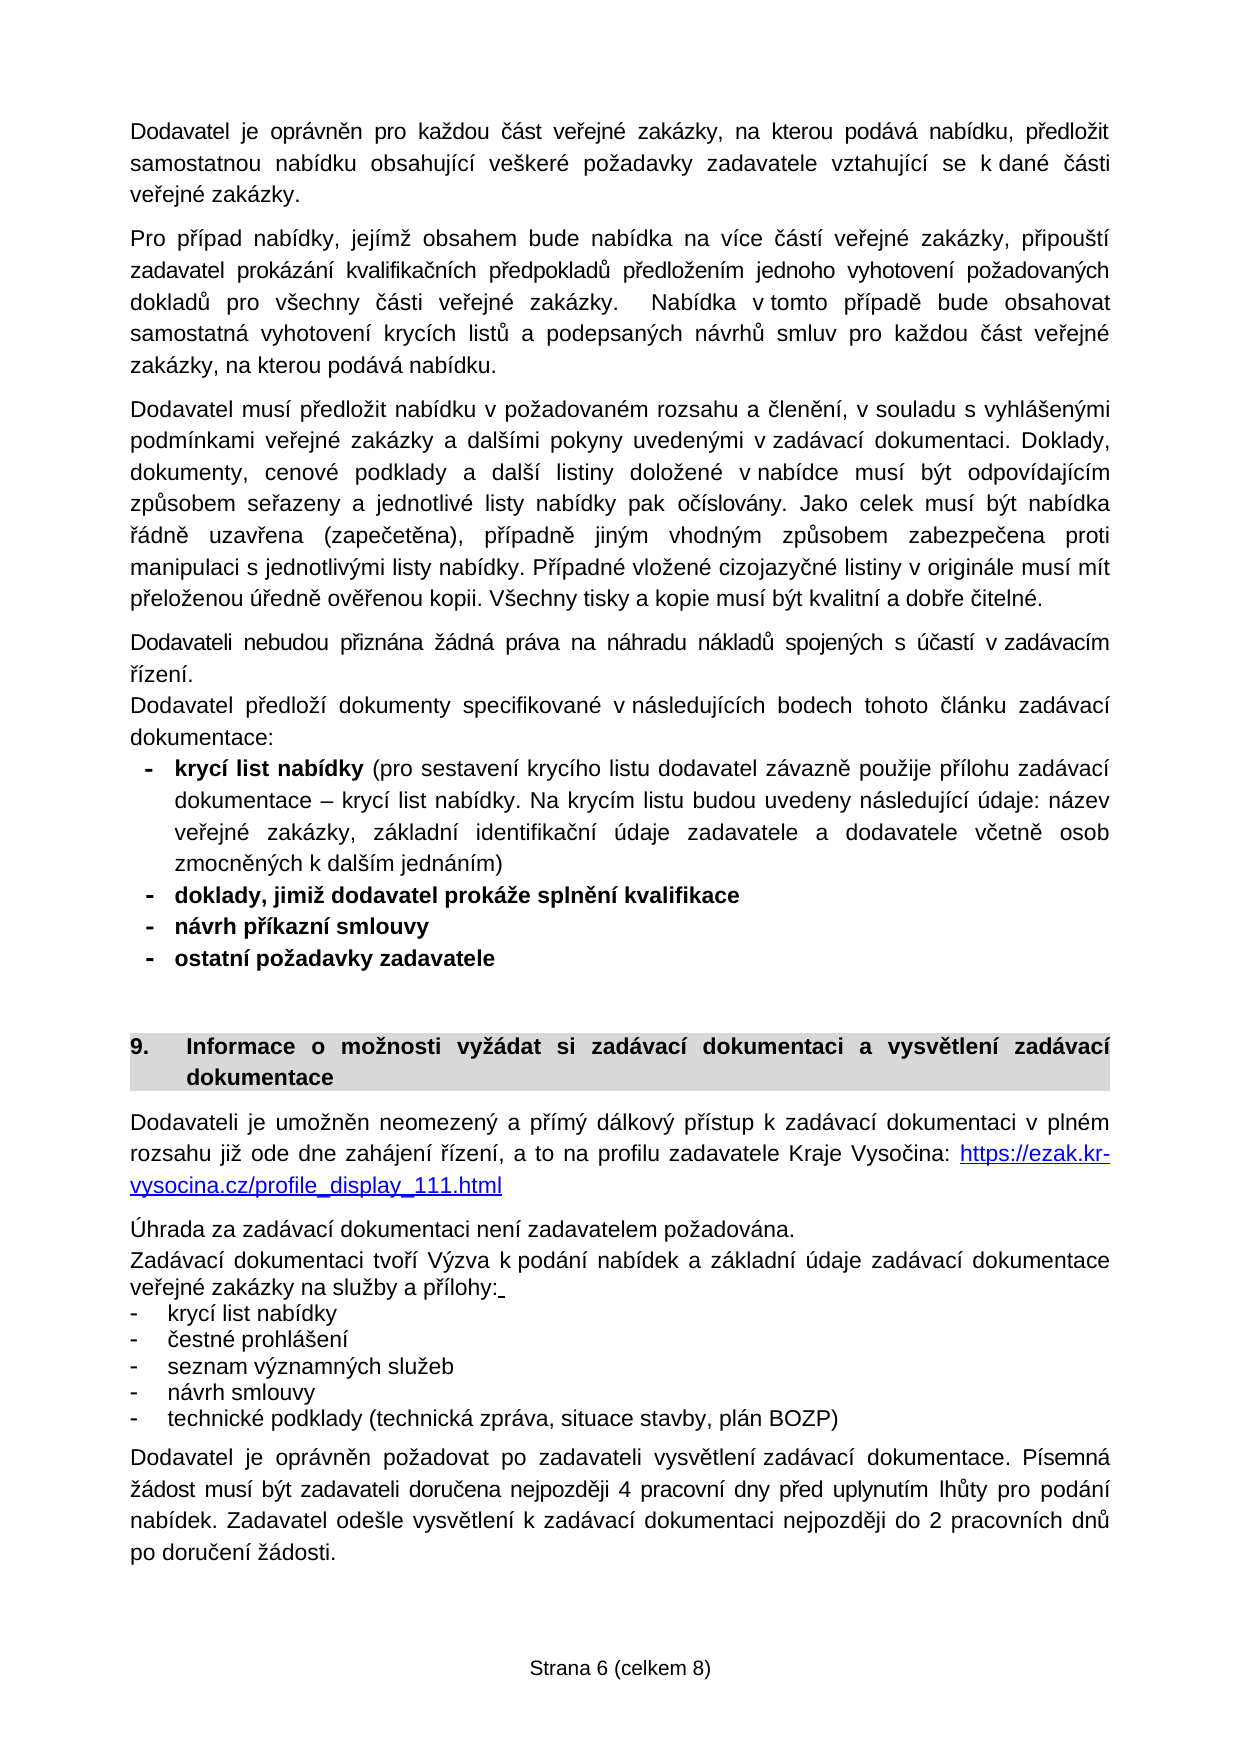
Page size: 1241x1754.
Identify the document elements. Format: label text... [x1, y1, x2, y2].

text Zadávací dokumentaci tvoří Výzva k podání nabídek a základní údaje zadávací dokumentace veřejné zakázky na služby a přílohy: [130, 1247, 1110, 1300]
text Dodavateli je umožněn neomezený a přímý dálkový přístup k zadávací dokumentaci v plném rozsahu již ode dne zahájení řízení, a to na profilu zadavatele Kraje Vysočina: https://ezak.kr-vysocina.cz/profile_display_111.html [130, 1108, 1110, 1198]
list návrh smlouvy [130, 1379, 1110, 1405]
text Dodavatel musí předložit nabídku v požadovaném rozsahu a členění, v souladu s vyhlášenými podmínkami veřejné zakázky a dalšími pokyny uvedenými v zadávací dokumentaci. Doklady, dokumenty, cenové podklady a další listiny doložené v nabídce musí být odpovídajícím způsobem seřazeny a jednotlivé listy nabídky pak očíslovány. Jako celek musí být nabídka řádně uzavřena (zapečetěna), případně jiným vhodným způsobem zabezpečena proti manipulaci s jednotlivými listy nabídky. Případné vložené cizojazyčné listiny v originále musí mít přeloženou úředně ověřenou kopii. Všechny tisky a kopie musí být kvalitní a dobře čitelné. [130, 396, 1110, 611]
list doklady, jimiž dodavatel prokáže splnění kvalifikace [146, 882, 1110, 908]
text Dodavateli nebudou přiznána žádná práva na náhradu nákladů spojených s účastí v zadávacím řízení. [130, 629, 1110, 687]
title Informace o možnosti vyžádat si zadávací dokumentaci a vysvětlení zadávací dokumentace [130, 1033, 1110, 1091]
list návrh příkazní smlouvy [146, 913, 1110, 939]
list krycí list nabídky [130, 1300, 1110, 1326]
text Dodavatel je oprávněn pro každou část veřejné zakázky, na kterou podává nabídku, předložit samostatnou nabídku obsahující veškeré požadavky zadavatele vztahující se k dané části veřejné zakázky. [130, 118, 1110, 208]
list technické podklady (technická zpráva, situace stavby, plán BOZP) [130, 1405, 1110, 1432]
text Dodavatel je oprávněn požadovat po zadavateli vysvětlení zadávací dokumentace. Písemná žádost musí být zadavateli doručena nejpozději 4 pracovní dny před uplynutím lhůty pro podání nabídek. Zadavatel odešle vysvětlení k zadávací dokumentaci nejpozději do 2 pracovních dnů po doručení žádosti. [130, 1444, 1110, 1565]
text Úhrada za zadávací dokumentaci není zadavatelem požadována. [130, 1216, 1110, 1242]
list čestné prohlášení [130, 1326, 1110, 1353]
list krycí list nabídky (pro sestavení krycího listu dodavatel závazně použije přílohu zadávací dokumentace – krycí list nabídky. Na krycím listu budou uvedeny následující údaje: název veřejné zakázky, základní identifikační údaje zadavatele a dodavatele včetně osob zmocněných k dalším jednáním) [145, 755, 1110, 876]
list ostatní požadavky zadavatele [146, 945, 1110, 971]
list seznam významných služeb [130, 1353, 1110, 1379]
text Dodavatel předloží dokumenty specifikované v následujících bodech tohoto článku zadávací dokumentace: [130, 692, 1110, 750]
text Pro případ nabídky, jejímž obsahem bude nabídka na více částí veřejné zakázky, připouští zadavatel prokázání kvalifikačních předpokladů předložením jednoho vyhotovení požadovaných dokladů pro všechny části veřejné zakázky. Nabídka v tomto případě bude obsahovat samostatná vyhotovení krycích listů a podepsaných návrhů smluv pro každou část veřejné zakázky, na kterou podává nabídku. [130, 225, 1110, 378]
